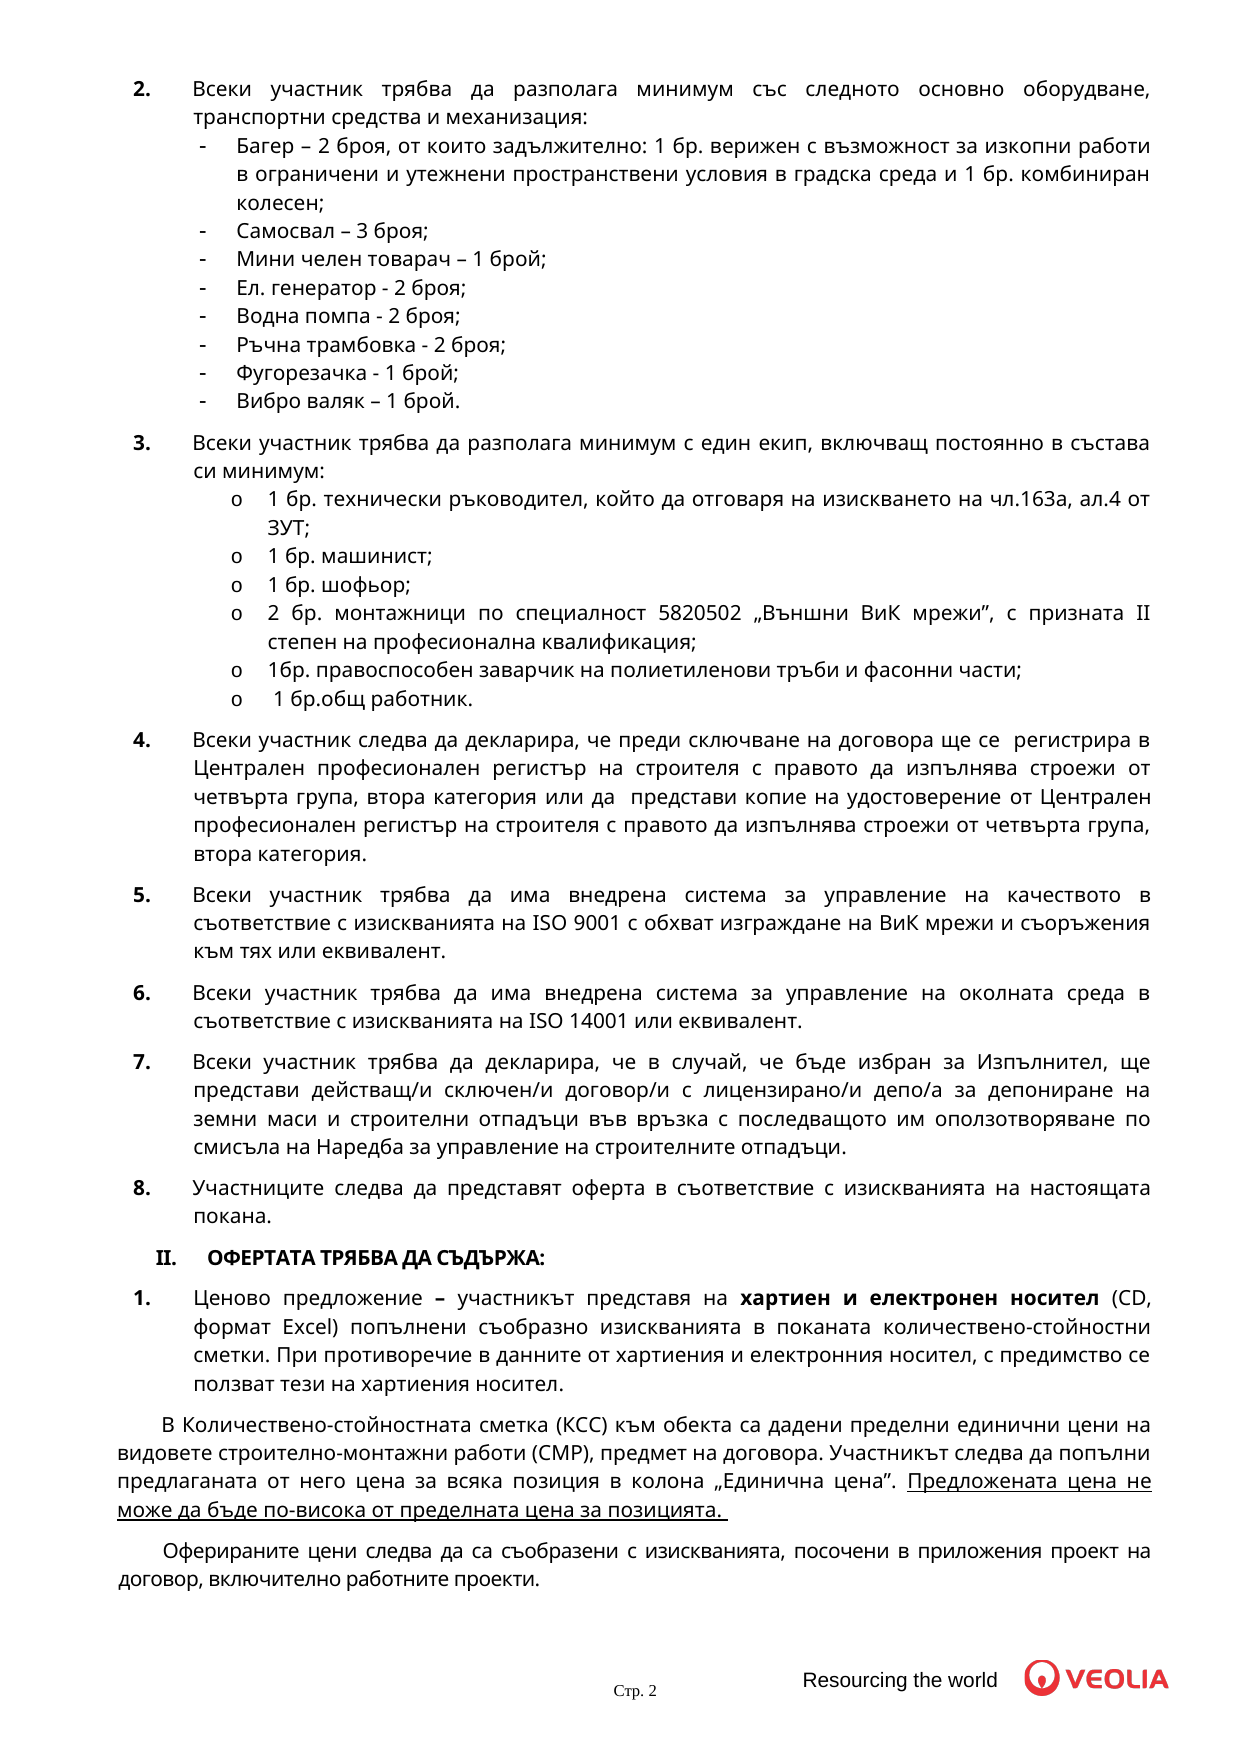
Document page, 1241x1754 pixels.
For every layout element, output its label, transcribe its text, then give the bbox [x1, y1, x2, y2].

list Ценово предложение – участникът представя на хартиен и електронен носител (CD, формат Excel) попълнени съобразно изискванията в поканата количествено-стойностни сметки. При противоречие в данните от хартиения и електронния носител, с предимство се ползват тези на хартиения носител. [133, 1283, 1152, 1397]
list Всеки участник трябва да разполага минимум с един екип, включващ постоянно в състава си минимум: [133, 428, 1152, 484]
list Багер – 2 броя, от които задължително: 1 бр. верижен с възможност за изкопни работи в ограничени и утежнени пространствени условия в градска среда и 1 бр. комбиниран колесен; [199, 131, 1152, 216]
list Всеки участник следва да декларира, че преди сключване на договора ще се регистрира в Централен професионален регистър на строителя с правото да изпълнява строежи от четвърта група, втора категория или да представи копие на удостоверение от Централен професионален регистър на строителя с правото да изпълнява строежи от четвърта група, втора категория. [133, 725, 1152, 867]
list Всеки участник трябва да декларира, че в случай, че бъде избран за Изпълнител, ще представи действащ/и сключен/и договор/и с лицензирано/и депо/а за депониране на земни маси и строителни отпадъци във връзка с последващото им оползотворяване по смисъла на Наредба за управление на строителните отпадъци. [133, 1047, 1152, 1161]
text Оферираните цени следва да са съобразени с изискванията, посочени в приложения проект на договор, включително работните проекти. [118, 1536, 1152, 1593]
list Участниците следва да представят оферта в съответствие с изискванията на настоящата покана. [133, 1173, 1152, 1230]
list 1 бр. технически ръководител, който да отговаря на изискването на чл.163а, ал.4 от ЗУТ; [230, 484, 1152, 541]
list Всеки участник трябва да разполага минимум със следното основно оборудване, транспортни средства и механизация: [133, 74, 1152, 131]
list 1 бр. машинист; [230, 541, 1152, 570]
list Фугорезачка - 1 брой; [199, 358, 1152, 387]
list 1 бр.общ работник. [230, 684, 1152, 713]
list ОФЕРТАТА ТРЯБВА ДА СЪДЪРЖА: [156, 1243, 1152, 1271]
list Самосвал – 3 броя; [199, 216, 1152, 244]
list Ел. генератор - 2 броя; [199, 273, 1152, 301]
list 1 бр. шофьор; [230, 570, 1152, 598]
list 2 бр. монтажници по специалност 5820502 „Външни ВиК мрежи”, с призната ІІ степен на професионална квалификация; [230, 598, 1152, 656]
list Вибро валяк – 1 брой. [199, 387, 1152, 415]
list Всеки участник трябва да има внедрена система за управление на качеството в съответствие с изискванията на ISO 9001 с обхват изграждане на ВиК мрежи и съоръжения към тях или еквивалент. [133, 880, 1152, 965]
list Всеки участник трябва да има внедрена система за управление на околната среда в съответствие с изискванията на ISO 14001 или еквивалент. [133, 978, 1152, 1034]
list Водна помпа - 2 броя; [199, 301, 1152, 330]
list В Количествено-стойностната сметка (КСС) към обекта са дадени пределни единични цени на видовете строително-монтажни работи (СМР), предмет на договора. Участникът следва да попълни предлаганата от него цена за всяка позиция в колона „Единична цена”. Предложената цена не може да бъде по-висока от пределната цена за позицията. [117, 1410, 1152, 1523]
list Мини челен товарач – 1 брой; [199, 244, 1152, 273]
list Ръчна трамбовка - 2 броя; [199, 330, 1152, 358]
picture [1024, 1660, 1169, 1696]
list 1бр. правоспособен заварчик на полиетиленови тръби и фасонни части; [230, 656, 1152, 684]
